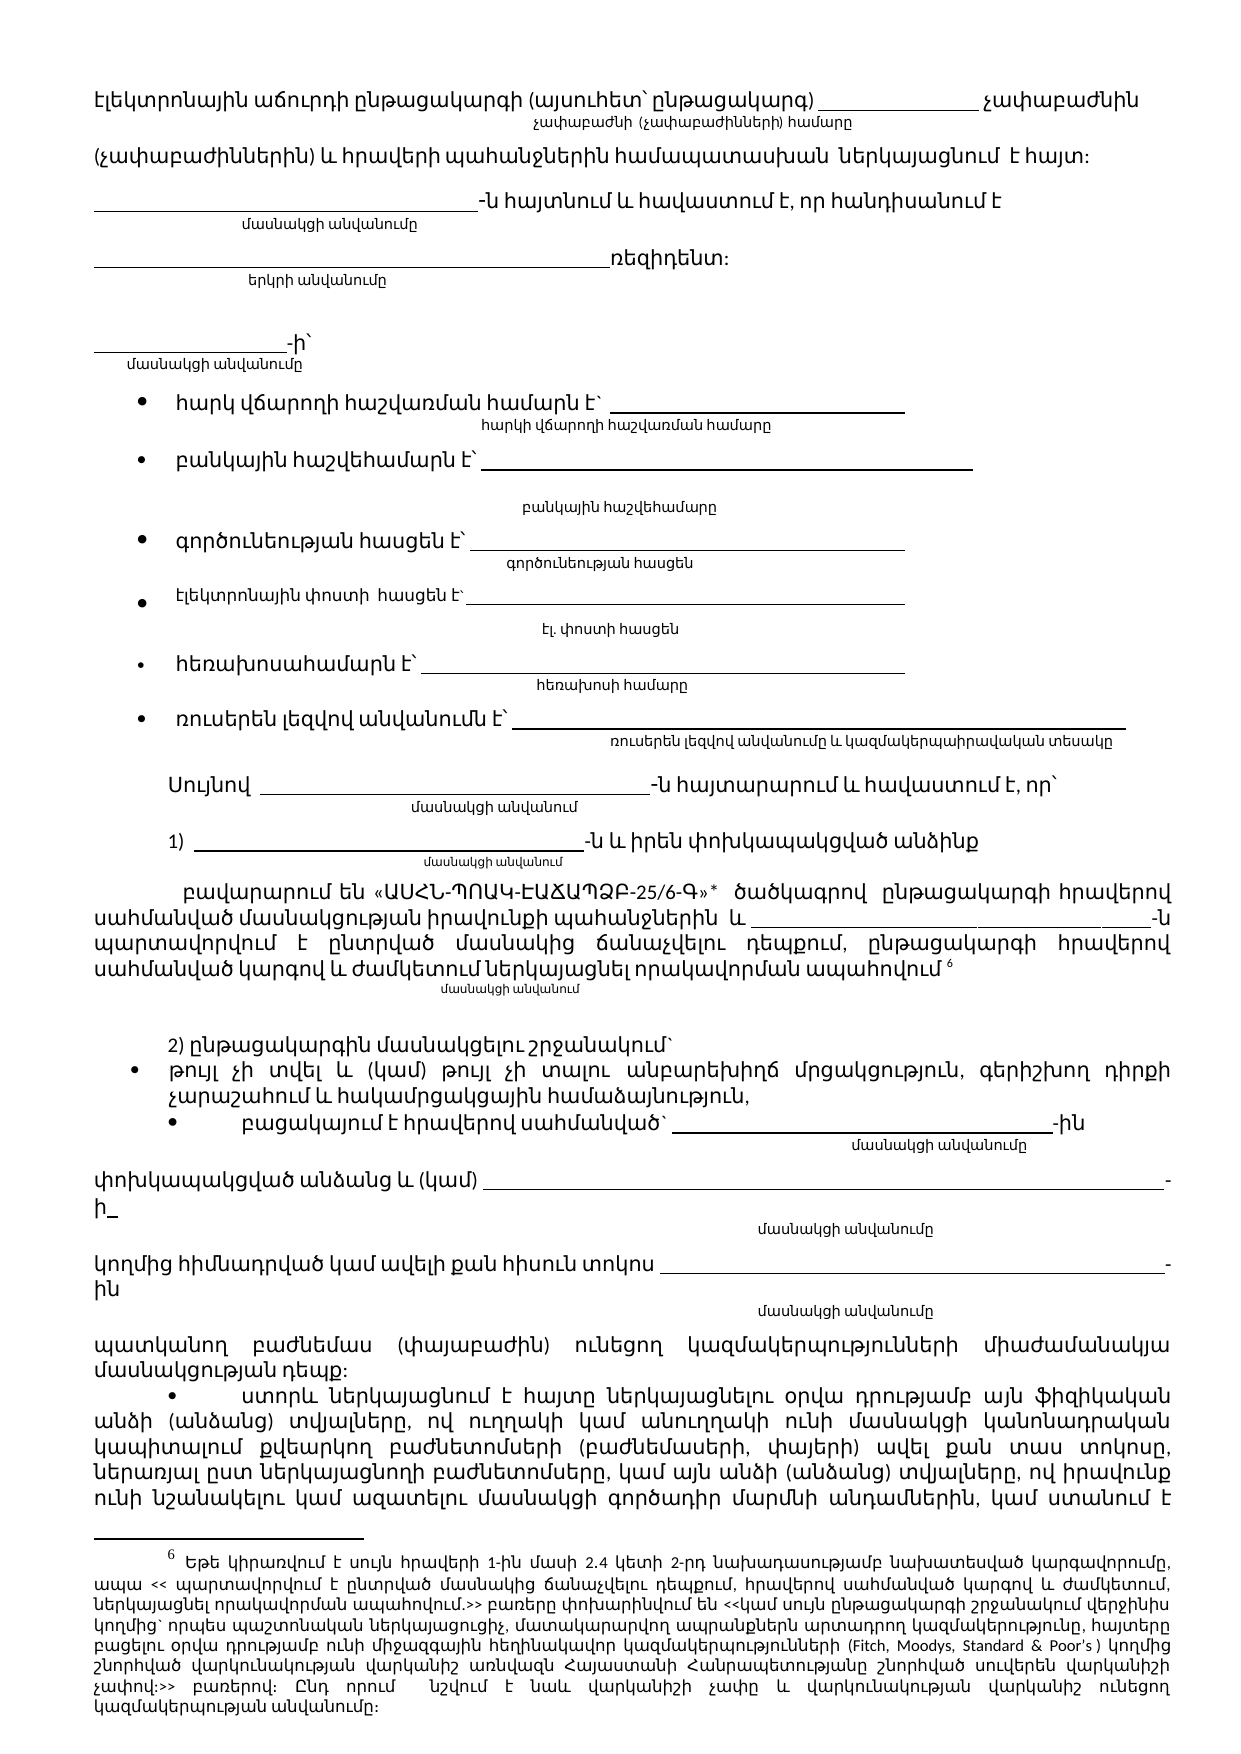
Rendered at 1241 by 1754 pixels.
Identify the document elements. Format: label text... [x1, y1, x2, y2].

text հարկի վճարողի հաշվառման համարը [94, 417, 1171, 447]
text -ի՝ [94, 330, 1171, 356]
text 2) ընթացակարգին մասնակցելու շրջանակում` [94, 1032, 1171, 1057]
text մասնակցի անվանումը [94, 356, 1171, 386]
text (չափաբաժիններին) և հրավերի պահանջներին համապատասխան ներկայացնում է հայտ: [94, 144, 1171, 169]
list գործունեության հասցեն է՝ [138, 528, 1171, 554]
list էլեկտրոնային փոստի հասցեն է՝ [138, 584, 1171, 620]
text պատկանող բաժնեմաս (փայաբաժին) ունեցող կազմակերպությունների միաժամանակյա մասնակցության դեպք: [94, 1332, 1171, 1383]
text -ն հայտնում և հավաստում է, որ հանդիսանում է [94, 184, 1171, 215]
list բացակայում է հրավերով սահմանված` -ին [94, 1108, 1171, 1136]
text չափաբաժնի (չափաբաժինների) համարը [94, 113, 1171, 144]
text բավարարում են «ԱՍՀՆ-ՊՈԱԿ-ԷԱՃԱՊՁԲ-25/6-Գ»* ծածկագրով ընթացակարգի հրավերով սահմանված մասնակցության իրավունքի պահանջներին և -ն պարտավորվում է ընտրված մասնակից ճանաչվելու դեպքում, ընթացակարգի հրավերով սահմանված կարգով և ժամկետում ներկայացնել որակավորման ապահովում [94, 879, 1171, 981]
list հեռախոսահամարն է՝ [138, 651, 1171, 676]
list հարկ վճարողի հաշվառման համարն է` [138, 386, 1171, 417]
text փոխկապակցված անձանց և (կամ) -ի [94, 1167, 1171, 1220]
text մասնակցի անվանումը [94, 1220, 1171, 1251]
text էլ. փոստի հասցեն [94, 620, 1171, 651]
text մասնակցի անվանումը [94, 215, 1171, 245]
list թույլ չի տվել և (կամ) թույլ չի տալու անբարեխիղճ մրցակցություն, գերիշխող դիրքի չարաշահում և հակամրցակցային համաձայնություն, [131, 1057, 1171, 1108]
text մասնակցի անվանումը [94, 1302, 1171, 1332]
text մասնակցի անվանում [94, 854, 1171, 879]
text մասնակցի անվանումը [94, 1136, 1171, 1167]
text գործունեության հասցեն [94, 554, 1171, 584]
text մասնակցի անվանում [94, 798, 1171, 829]
text երկրի անվանումը [94, 271, 1171, 301]
text 1) -ն և իրեն փոխկապակցված անձինք [94, 829, 1171, 854]
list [94, 1383, 1171, 1510]
list բանկային հաշվեհամարն է՝ [138, 447, 1171, 498]
list ռուսերեն լեզվով անվանումն է՝ [138, 707, 1171, 732]
text կողմից հիմնադրված կամ ավելի քան հիսուն տոկոս -ին [94, 1251, 1171, 1302]
text մասնակցի անվանում [94, 981, 1171, 1007]
text ռուսերեն լեզվով անվանումը և կազմակերպաիրավական տեսակը [536, 732, 1171, 763]
text հեռախոսի համարը [462, 676, 1171, 707]
text Սույնով -ն հայտարարում և հավաստում է, որ՝ [94, 768, 1171, 798]
text բանկային հաշվեհամարը [94, 498, 1171, 528]
text էլեկտրոնային աճուրդի ընթացակարգի (այսուհետ՝ ընթացակարգ) չափաբաժնին [94, 88, 1171, 113]
text ռեզիդենտ: [94, 245, 1171, 271]
